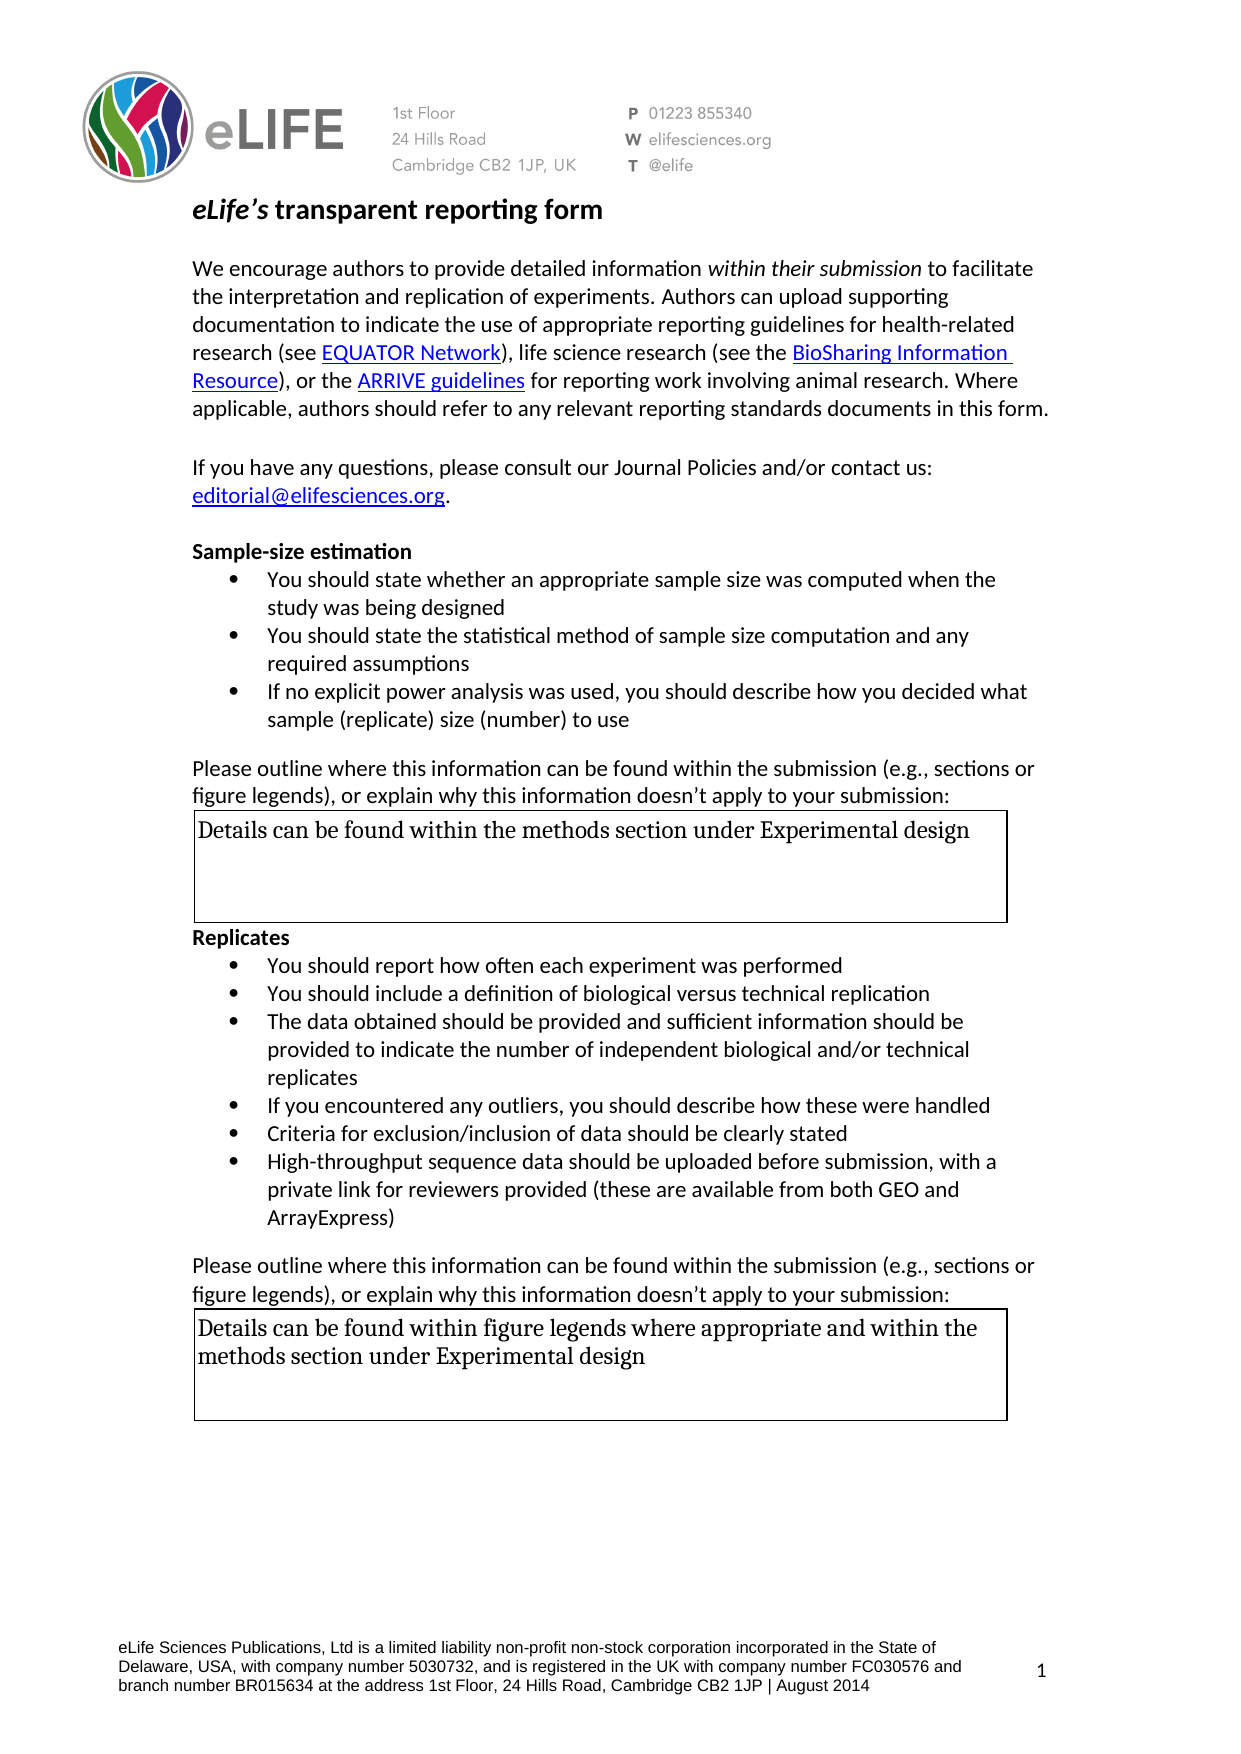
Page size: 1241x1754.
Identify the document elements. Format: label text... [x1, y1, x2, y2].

list You should report how often each experiment was performed [229, 951, 1053, 979]
list You should state the statistical method of sample size computation and any required assumptions [229, 621, 1053, 677]
list If you encountered any outliers, you should describe how these were handled [229, 1091, 1053, 1119]
list High-throughput sequence data should be uploaded before submission, with a private link for reviewers provided (these are available from both GEO and ArrayExpress) [229, 1147, 1053, 1231]
list Criteria for exclusion/inclusion of data should be clearly stated [229, 1119, 1053, 1147]
text Details can be found within the methods section under Experimental design [195, 813, 1006, 844]
list If no explicit power analysis was used, you should describe how you decided what sample (replicate) size (number) to use [229, 677, 1053, 733]
text We encourage authors to provide detailed information within their submission to facilitate the interpretation and replication of experiments. Authors can upload supporting documentation to indicate the use of appropriate reporting guidelines for health-related research (see EQUATOR Network), life science research (see the BioSharing Information Resource), or the ARRIVE guidelines for reporting work involving animal research. Where applicable, authors should refer to any relevant reporting standards documents in this form. [192, 254, 1053, 423]
list You should include a definition of biological versus technical replication [229, 979, 1053, 1007]
picture [73, 59, 784, 191]
list You should state whether an appropriate sample size was computed when the study was being designed [229, 565, 1053, 621]
list The data obtained should be provided and sufficient information should be provided to indicate the number of independent biological and/or technical replicates [229, 1007, 1053, 1091]
text eLife’s transparent reporting form [192, 191, 1053, 226]
text Replicates [192, 838, 1053, 951]
text Details can be found within figure legends where appropriate and within the methods section under Experimental design [195, 1311, 1006, 1371]
text Sample-size estimation [192, 537, 1053, 565]
text If you have any questions, please consult our Journal Policies and/or contact us: editorial@elifesciences.org. [192, 453, 1053, 509]
